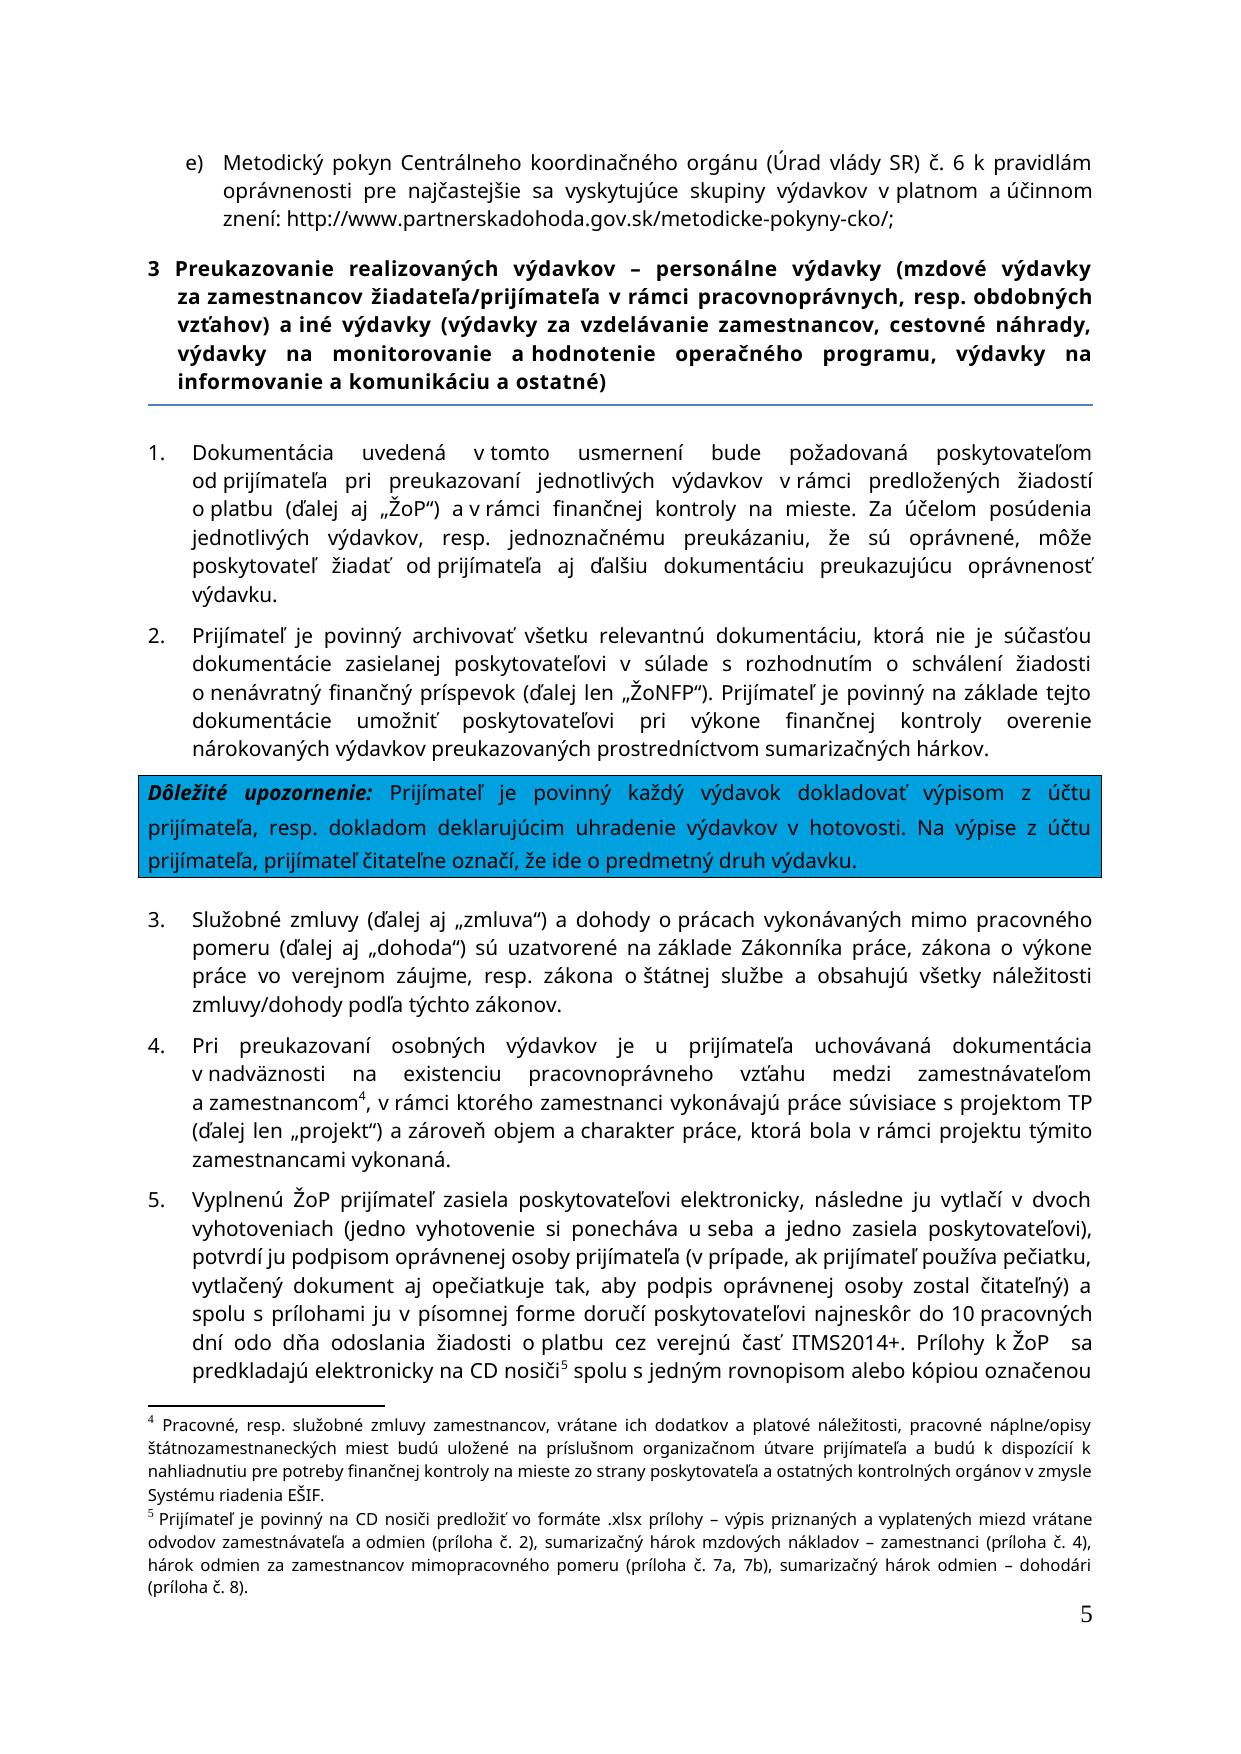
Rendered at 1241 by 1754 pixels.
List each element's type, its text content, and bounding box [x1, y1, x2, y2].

text 3 Preukazovanie realizovaných výdavkov – personálne výdavky (mzdové výdavky za zamestnancov žiadateľa/prijímateľa v rámci pracovnoprávnych, resp. obdobných vzťahov) a iné výdavky (výdavky za vzdelávanie zamestnancov, cestovné náhrady, výdavky na monitorovanie a hodnotenie operačného programu, výdavky na informovanie a komunikáciu a ostatné) [148, 254, 1093, 404]
list Metodický pokyn Centrálneho koordinačného orgánu (Úrad vlády SR) č. 6 k pravidlám oprávnenosti pre najčastejšie sa vyskytujúce skupiny výdavkov v platnom a účinnom znení: http://www.partnerskadohoda.gov.sk/metodicke-pokyny-cko/; [185, 148, 1093, 233]
list Dokumentácia uvedená v tomto usmernení bude požadovaná poskytovateľom od prijímateľa pri preukazovaní jednotlivých výdavkov v rámci predložených žiadostí o platbu (ďalej aj „ŽoP“) a v rámci finančnej kontroly na mieste. Za účelom posúdenia jednotlivých výdavkov, resp. jednoznačnému preukázaniu, že sú oprávnené, môže poskytovateľ žiadať od prijímateľa aj ďalšiu dokumentáciu preukazujúcu oprávnenosť výdavku. [148, 438, 1093, 608]
list Prijímateľ je povinný archivovať všetku relevantnú dokumentáciu, ktorá nie je súčasťou dokumentácie zasielanej poskytovateľovi v súlade s rozhodnutím o schválení žiadosti o nenávratný finančný príspevok (ďalej len „ŽoNFP“). Prijímateľ je povinný na základe tejto dokumentácie umožniť poskytovateľovi pri výkone finančnej kontroly overenie nárokovaných výdavkov preukazovaných prostredníctvom sumarizačných hárkov. [148, 621, 1093, 763]
text Dôležité upozornenie: Prijímateľ je povinný každý výdavok dokladovať výpisom z účtu prijímateľa, resp. dokladom deklarujúcim uhradenie výdavkov v hotovosti. Na výpise z účtu prijímateľa, prijímateľ čitateľne označí, že ide o predmetný druh výdavku. [139, 776, 1101, 877]
list Pri preukazovaní osobných výdavkov je u prijímateľa uchovávaná dokumentácia v nadväznosti na existenciu pracovnoprávneho vzťahu medzi zamestnávateľom a zamestnancom, v rámci ktorého zamestnanci vykonávajú práce súvisiace s projektom TP (ďalej len „projekt“) a zároveň objem a charakter práce, ktorá bola v rámci projektu týmito zamestnancami vykonaná. [148, 1031, 1093, 1173]
list Služobné zmluvy (ďalej aj „zmluva“) a dohody o prácach vykonávaných mimo pracovného pomeru (ďalej aj „dohoda“) sú uzatvorené na základe Zákonníka práce, zákona o výkone práce vo verejnom záujme, resp. zákona o štátnej službe a obsahujú všetky náležitosti zmluvy/dohody podľa týchto zákonov. [148, 905, 1093, 1018]
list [148, 1186, 1093, 1385]
